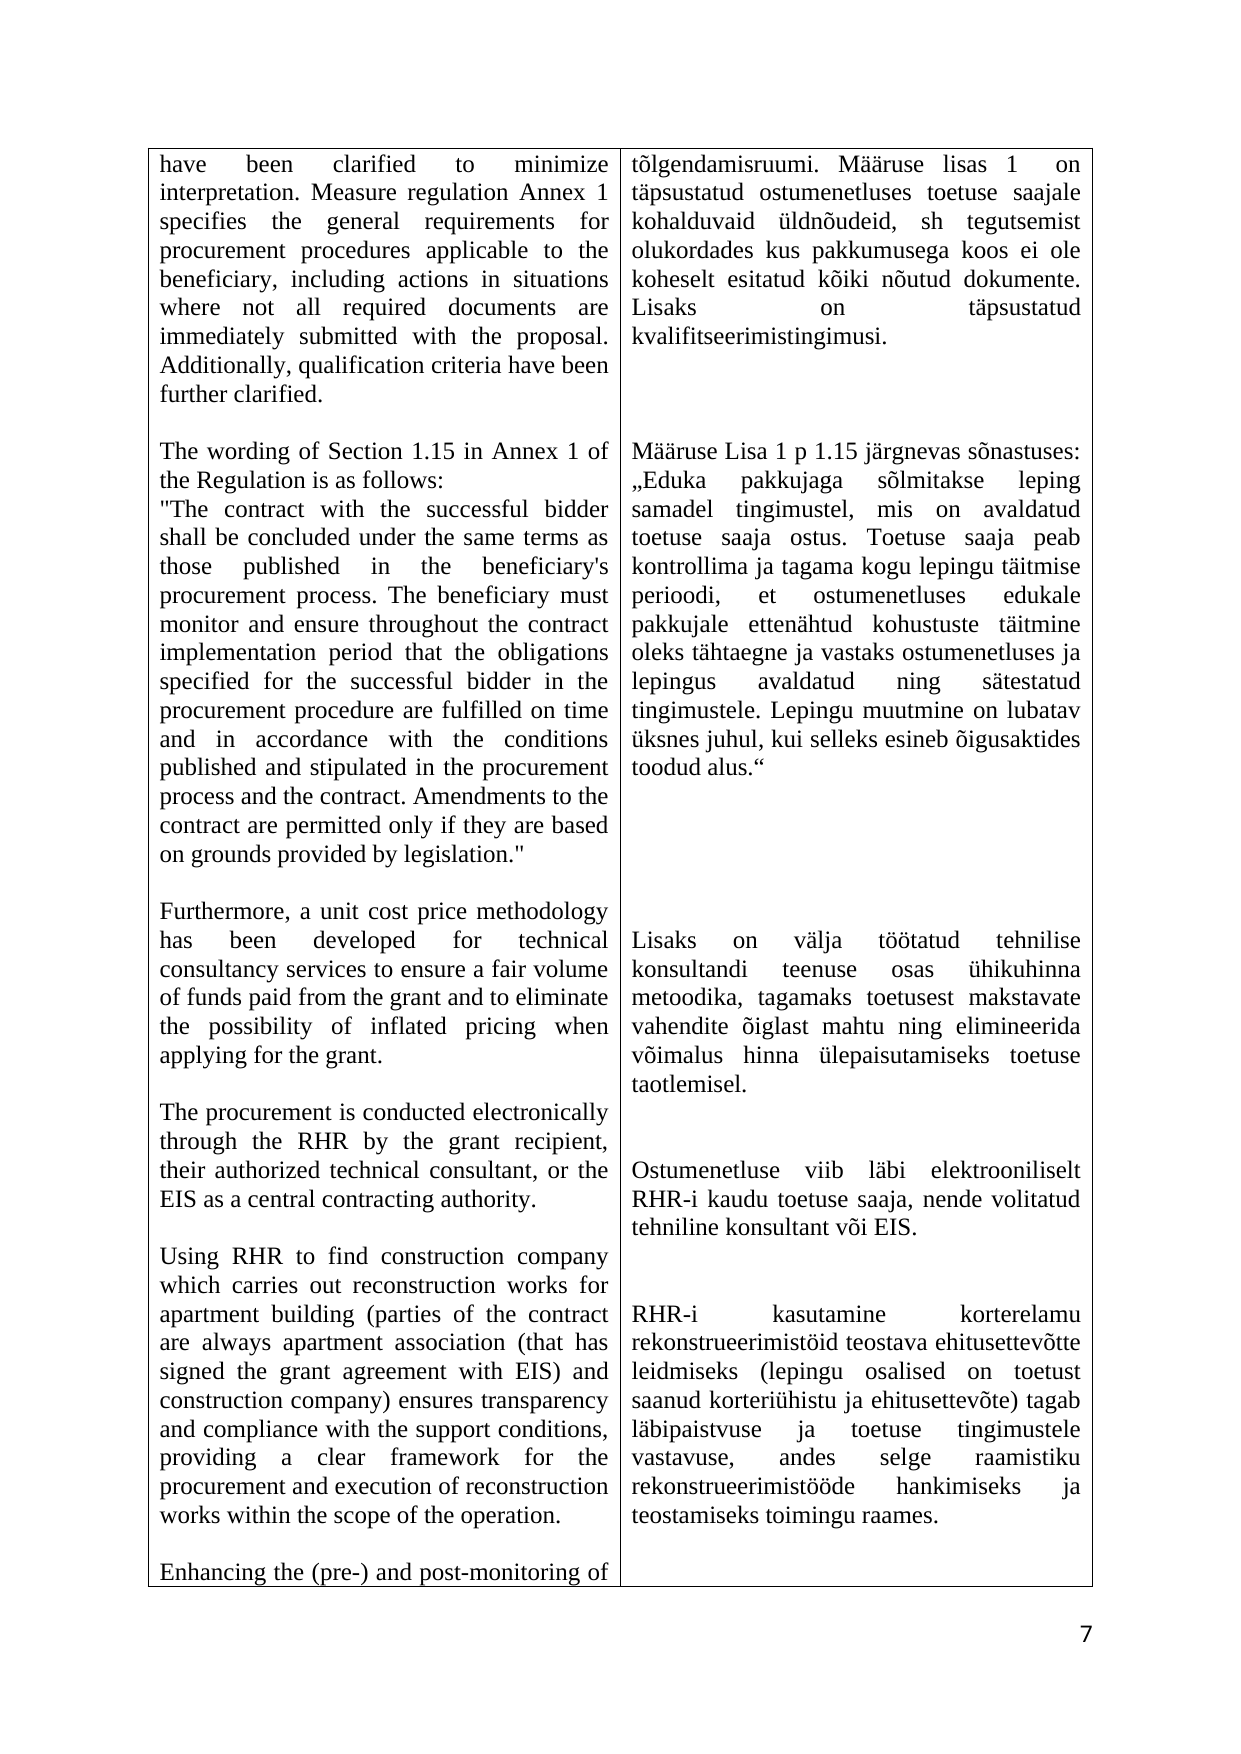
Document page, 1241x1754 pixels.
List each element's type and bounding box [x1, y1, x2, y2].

table_cell [621, 149, 1092, 1586]
table_cell [149, 149, 620, 1586]
